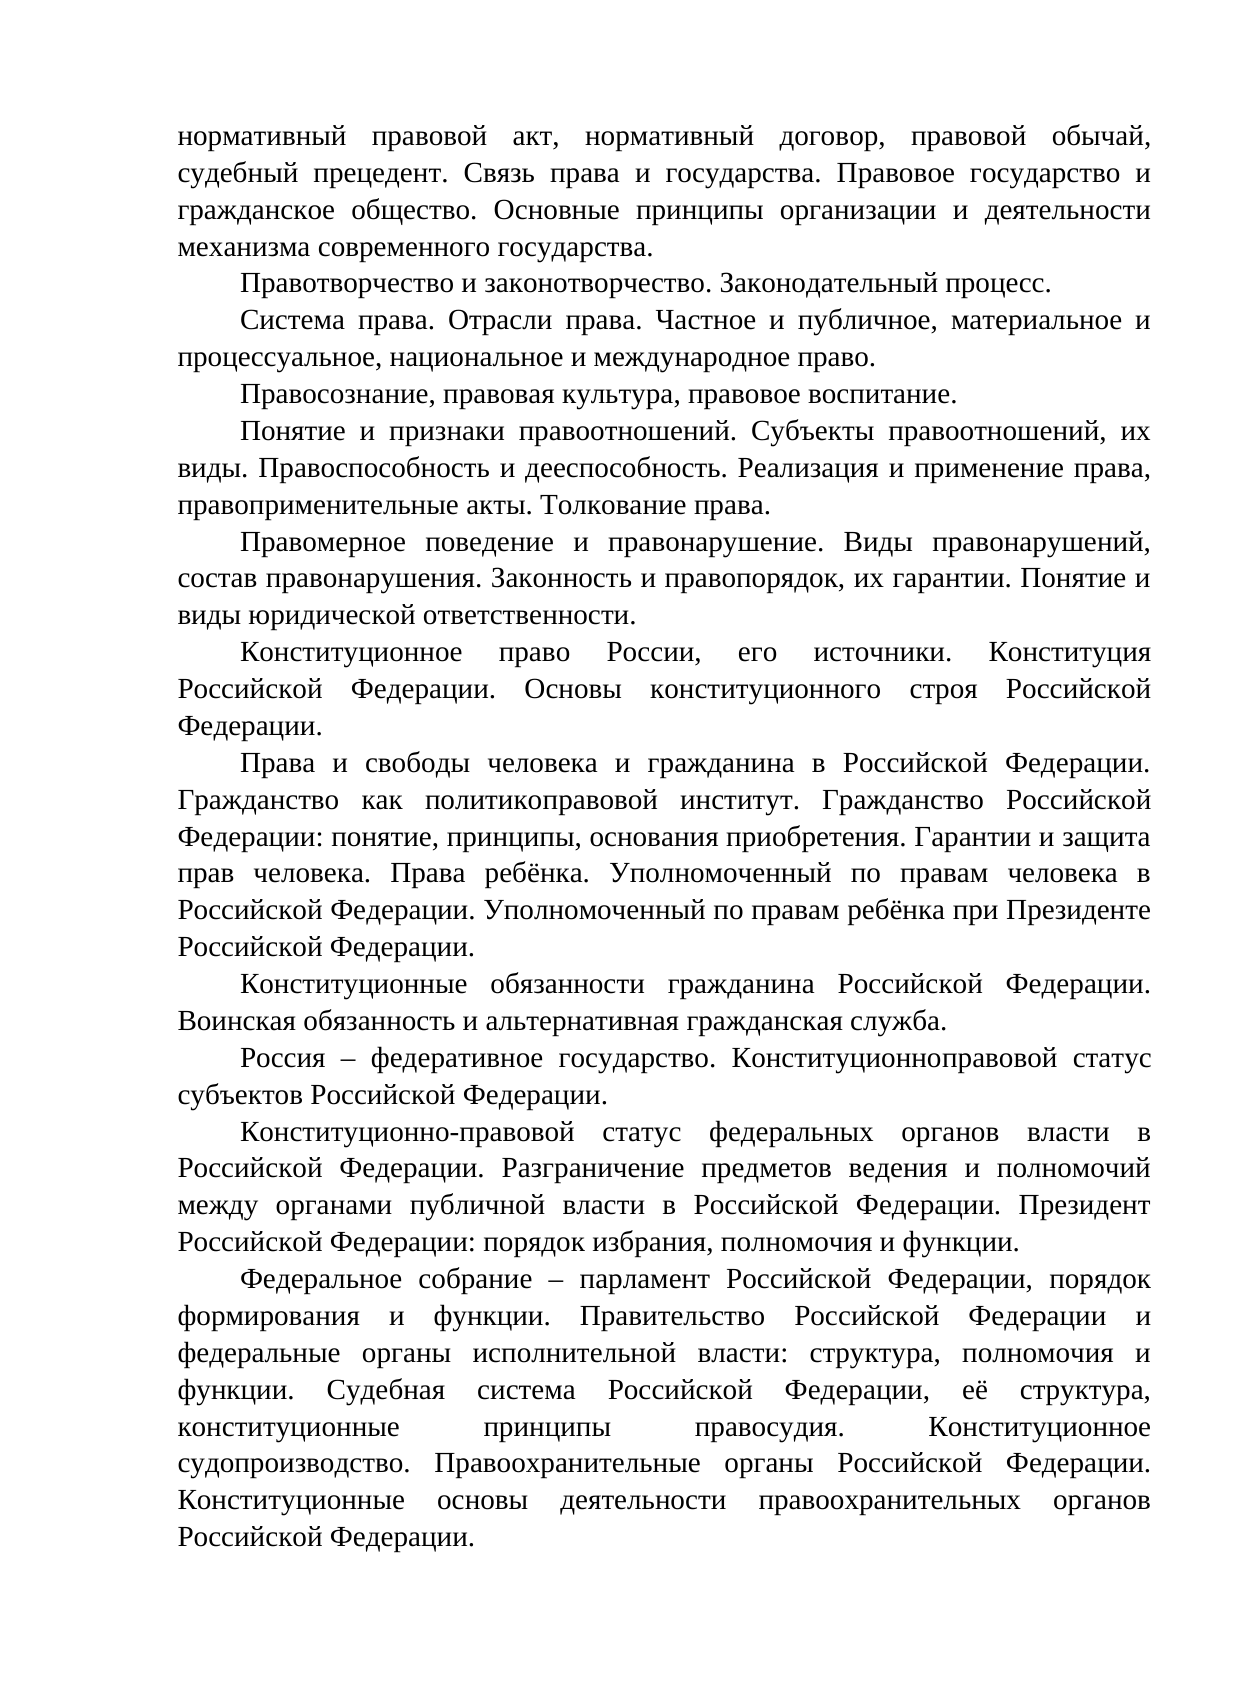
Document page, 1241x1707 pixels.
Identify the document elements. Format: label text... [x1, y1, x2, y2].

text Правомерное поведение и правонарушение. Виды правонарушений, состав правонарушения. Законность и правопорядок, их гарантии. Понятие и виды юридической ответственности. [177, 524, 1152, 631]
text Понятие и признаки правоотношений. Субъекты правоотношений, их виды. Правоспособность и дееспособность. Реализация и применение права, правоприменительные акты. Толкование права. [177, 413, 1152, 520]
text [177, 118, 1152, 262]
text Конституционное право России, его источники. Конституция Российской Федерации. Основы конституционного строя Российской Федерации. [177, 634, 1152, 742]
text Конституционные обязанности гражданина Российской Федерации. Воинская обязанность и альтернативная гражданская служба. [177, 966, 1152, 1037]
text Правотворчество и законотворчество. Законодательный процесс. [177, 266, 1152, 299]
text Правосознание, правовая культура, правовое воспитание. [177, 376, 1152, 410]
text Права и свободы человека и гражданина в Российской Федерации. Гражданство как политико­правовой институт. Гражданство Российской Федерации: понятие, принципы, основания приобретения. Гарантии и защита прав человека. Права ребёнка. Уполномоченный по правам человека в Российской Федерации. Уполномоченный по правам ребёнка при Президенте Российской Федерации. [177, 745, 1152, 963]
text Конституционно-правовой статус федеральных органов власти в Российской Федерации. Разграничение предметов ведения и полномочий между органами публичной власти в Российской Федерации. Президент Российской Федерации: порядок избрания, полномочия и функции. [177, 1114, 1152, 1258]
text Федеральное собрание – парламент Российской Федерации, порядок формирования и функции. Правительство Российской Федерации и федеральные органы исполнительной власти: структура, полномочия и функции. Судебная система Российской Федерации, её структура, конституционные принципы правосудия. Конституционное судопроизводство. Правоохранительные органы Российской Федерации. Конституционные основы деятельности правоохранительных органов Российской Федерации. [177, 1261, 1152, 1553]
text Россия – федеративное государство. Конституционно­правовой статус субъектов Российской Федерации. [177, 1040, 1152, 1110]
text Система права. Отрасли права. Частное и публичное, материальное и процессуальное, национальное и международное право. [177, 302, 1152, 373]
